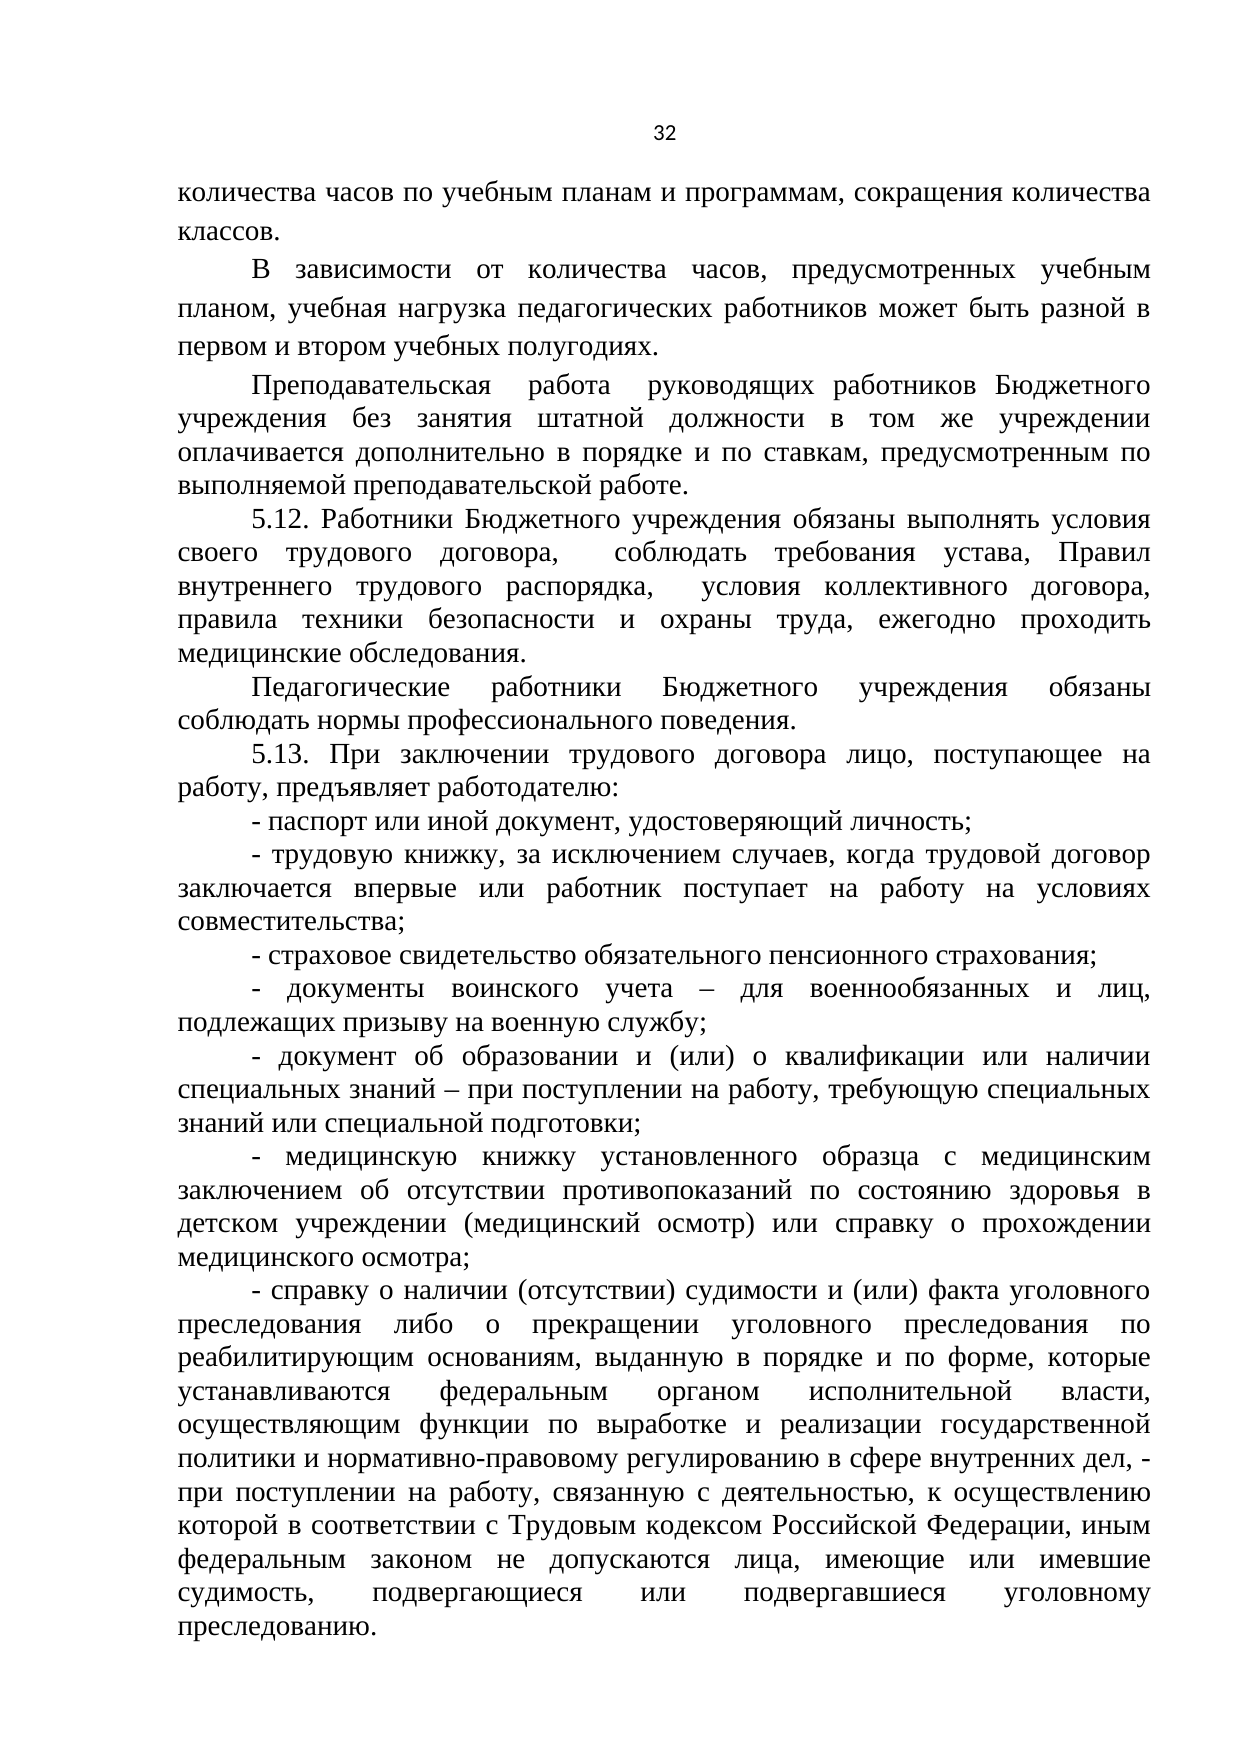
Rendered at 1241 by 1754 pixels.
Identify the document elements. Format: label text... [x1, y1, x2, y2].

text - документы воинского учета – для военнообязанных и лиц, подлежащих призыву на военную службу; [177, 971, 1152, 1038]
text - трудовую книжку, за исключением случаев, когда трудовой договор заключается впервые или работник поступает на работу на условиях совместительства; [177, 836, 1152, 937]
text 5.13. При заключении трудового договора лицо, поступающее на работу, предъявляет работодателю: [177, 736, 1152, 803]
text - паспорт или иной документ, удостоверяющий личность; [177, 803, 1152, 836]
text - страховое свидетельство обязательного пенсионного страхования; [177, 937, 1152, 971]
text - медицинскую книжку установленного образца с медицинским заключением об отсутствии противопоказаний по состоянию здоровья в детском учреждении (медицинский осмотр) или справку о прохождении медицинского осмотра; [177, 1138, 1152, 1272]
text 5.12. Работники Бюджетного учреждения обязаны выполнять условия своего трудового договора, соблюдать требования устава, Правил внутреннего трудового распорядка, условия коллективного договора, правила техники безопасности и охраны труда, ежегодно проходить медицинские обследования. [177, 501, 1152, 669]
text - справку о наличии (отсутствии) судимости и (или) факта уголовного преследования либо о прекращении уголовного преследования по реабилитирующим основаниям, выданную в порядке и по форме, которые устанавливаются федеральным органом исполнительной власти, осуществляющим функции по выработке и реализации государственной политики и нормативно-правовому регулированию в сфере внутренних дел, - при поступлении на работу, связанную с деятельностью, к осуществлению которой в соответствии с Трудовым кодексом Российской Федерации, иным федеральным законом не допускаются лица, имеющие или имевшие судимость, подвергающиеся или подвергавшиеся уголовному преследованию. [177, 1272, 1152, 1641]
text Преподавательская работа руководящих работников Бюджетного учреждения без занятия штатной должности в том же учреждении оплачивается дополнительно в порядке и по ставкам, предусмотренным по выполняемой преподавательской работе. [177, 367, 1152, 501]
text Педагогические работники Бюджетного учреждения обязаны соблюдать нормы профессионального поведения. [177, 669, 1152, 736]
text В зависимости от количества часов, предусмотренных учебным планом, учебная нагрузка педагогических работников может быть разной в первом и втором учебных полугодиях. [177, 251, 1152, 362]
text - документ об образовании и (или) о квалификации или наличии специальных знаний – при поступлении на работу, требующую специальных знаний или специальной подготовки; [177, 1038, 1152, 1138]
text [177, 174, 1152, 246]
